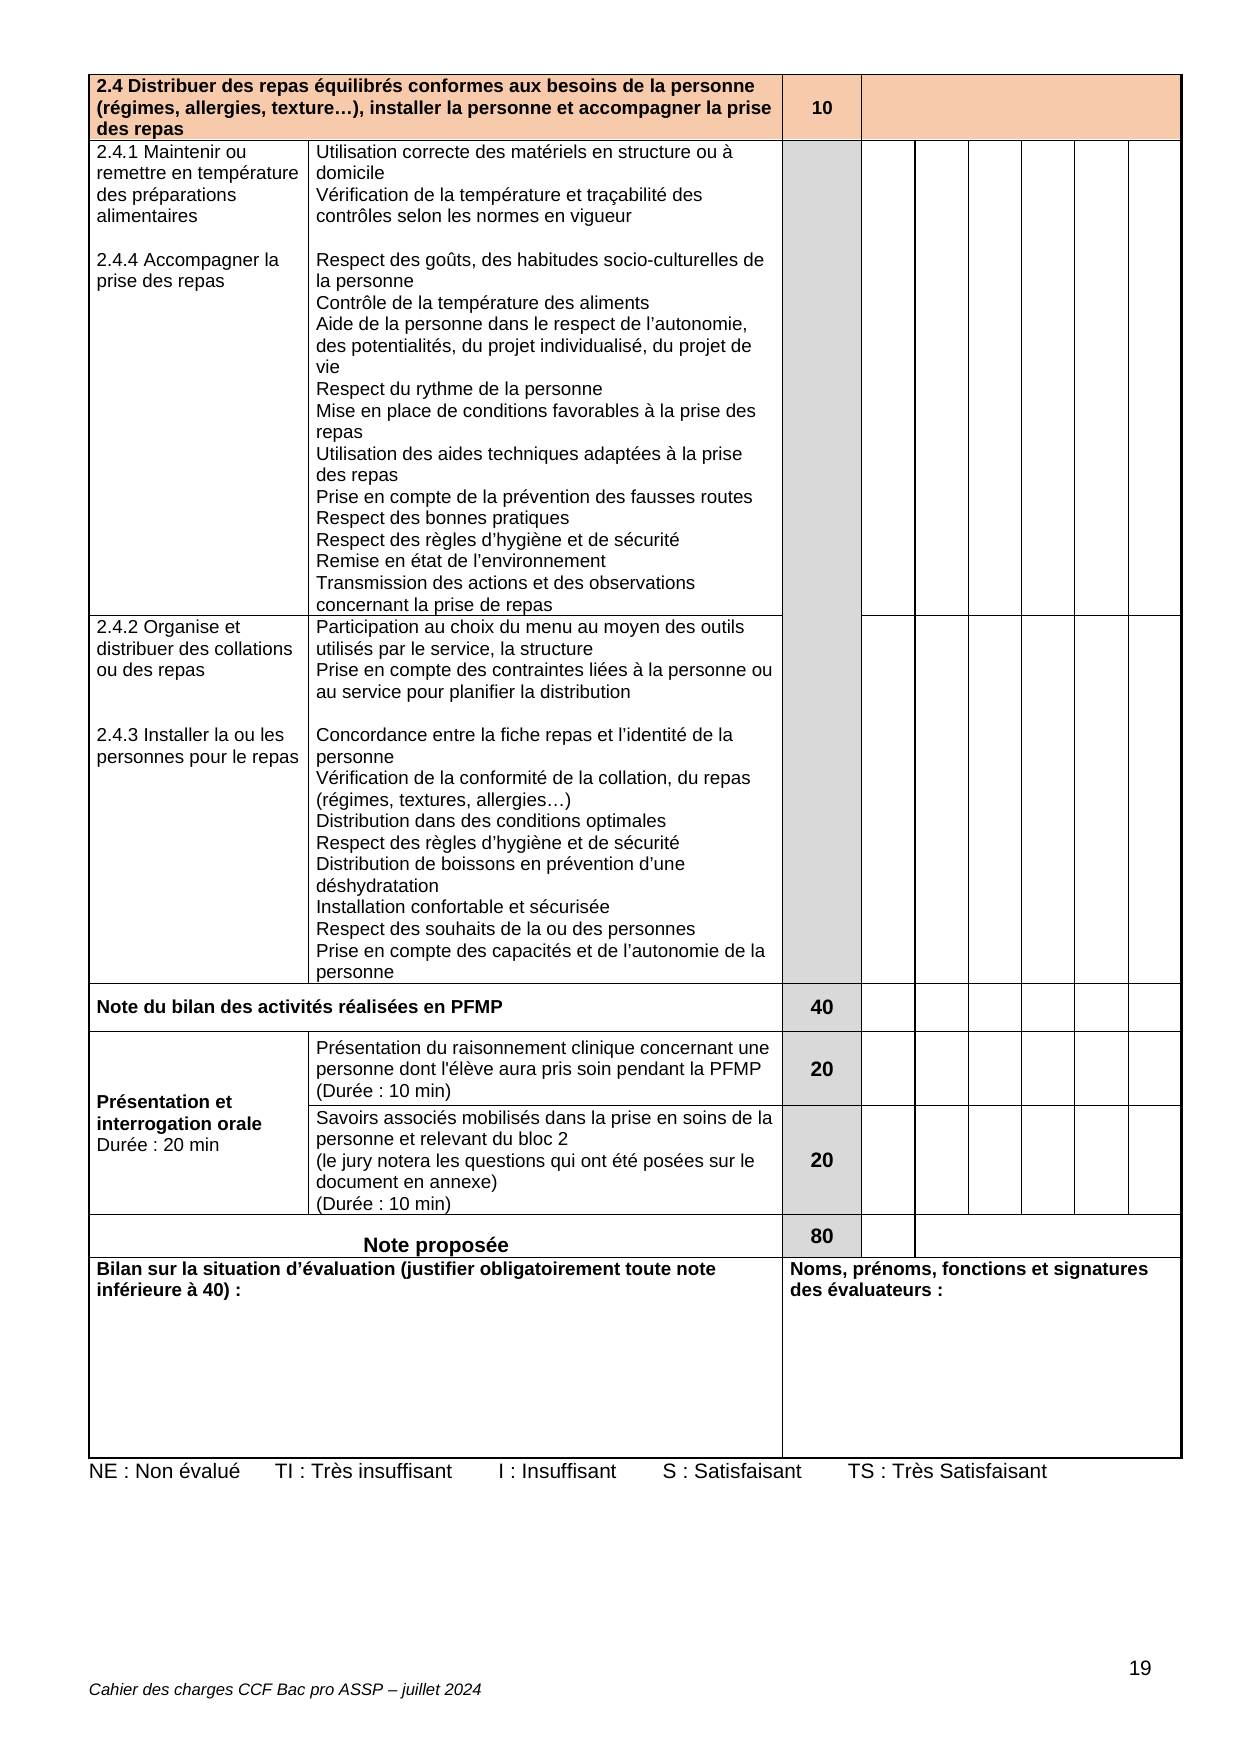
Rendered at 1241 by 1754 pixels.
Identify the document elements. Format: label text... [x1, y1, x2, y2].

table_cell Présentation du raisonnement clinique concernant une personne dont l'élève aura pris soin pendant la PFMP (Durée : 10 min) [309, 1032, 782, 1105]
table_cell [1022, 984, 1074, 1031]
table_cell [862, 1106, 914, 1214]
table_cell [1129, 1032, 1180, 1105]
table_cell [1075, 984, 1128, 1031]
table_cell [862, 1215, 914, 1257]
table_cell [862, 984, 914, 1031]
table_cell [969, 616, 1021, 983]
table_cell Savoirs associés mobilisés dans la prise en soins de la personne et relevant du bloc 2 (le jury notera les questions qui ont été posées sur le document en annexe) (Durée : 10 min) [309, 1106, 782, 1214]
table_cell 20 [783, 1032, 861, 1105]
table_cell Bilan sur la situation d’évaluation (justifier obligatoirement toute note inférieure à 40) : [90, 1258, 782, 1457]
table_cell [916, 1032, 968, 1105]
table_cell [916, 616, 968, 983]
table_cell Noms, prénoms, fonctions et signatures des évaluateurs : [783, 1258, 1180, 1457]
table_cell Utilisation correcte des matériels en structure ou à domicile Vérification de la température et traçabilité des contrôles selon les normes en vigueur Respect des goûts, des habitudes socio-culturelles de la personne Contrôle de la température des aliments Aide de la personne dans le respect de l’autonomie, des potentialités, du projet individualisé, du projet de vie Respect du rythme de la personne Mise en place de conditions favorables à la prise des repas Utilisation des aides techniques adaptées à la prise des repas Prise en compte de la prévention des fausses routes Respect des bonnes pratiques Respect des règles d’hygiène et de sécurité Remise en état de l’environnement Transmission des actions et des observations concernant la prise de repas [309, 141, 782, 615]
table_cell [862, 616, 914, 983]
table_cell [969, 984, 1021, 1031]
table_cell Présentation et interrogation orale Durée : 20 min [90, 1032, 308, 1214]
table_cell [1075, 1106, 1128, 1214]
table_cell 40 [783, 984, 861, 1031]
table_cell 20 [783, 1106, 861, 1214]
table_cell [1129, 1106, 1180, 1214]
table_cell [969, 1032, 1021, 1105]
table_cell [862, 141, 914, 615]
table_cell [1022, 1032, 1074, 1105]
table_cell [1129, 984, 1180, 1031]
table_cell [916, 1106, 968, 1214]
table_cell [969, 1106, 1021, 1214]
table_cell Participation au choix du menu au moyen des outils utilisés par le service, la structure Prise en compte des contraintes liées à la personne ou au service pour planifier la distribution Concordance entre la fiche repas et l’identité de la personne Vérification de la conformité de la collation, du repas (régimes, textures, allergies…) Distribution dans des conditions optimales Respect des règles d’hygiène et de sécurité Distribution de boissons en prévention d’une déshydratation Installation confortable et sécurisée Respect des souhaits de la ou des personnes Prise en compte des capacités et de l’autonomie de la personne [309, 616, 782, 983]
table_cell 80 [783, 1215, 861, 1257]
table_cell [862, 75, 1180, 139]
table_cell [969, 141, 1021, 615]
table_cell 2.4 Distribuer des repas équilibrés conformes aux besoins de la personne (régimes, allergies, texture…), installer la personne et accompagner la prise des repas [90, 75, 782, 139]
table_cell Note proposée [90, 1215, 782, 1257]
table_cell [1075, 616, 1128, 983]
table_cell [1129, 141, 1180, 615]
table_cell [862, 1032, 914, 1105]
table_cell [916, 141, 968, 615]
table_cell 2.4.1 Maintenir ou remettre en température des préparations alimentaires 2.4.4 Accompagner la prise des repas [90, 141, 308, 615]
table_cell [1022, 141, 1074, 615]
table_cell [1022, 616, 1074, 983]
table_cell 10 [783, 75, 861, 139]
table_cell [1129, 616, 1180, 983]
table_cell [783, 141, 861, 983]
table_cell [1022, 1106, 1074, 1214]
table_cell 2.4.2 Organise et distribuer des collations ou des repas 2.4.3 Installer la ou les personnes pour le repas [90, 616, 308, 983]
table_cell [1075, 1032, 1128, 1105]
table_cell Note du bilan des activités réalisées en PFMP [90, 984, 782, 1031]
table_cell [1075, 141, 1128, 615]
text NE : Non évalué TI : Très insuffisant I : Insuffisant S : Satisfaisant TS : Très Satisfaisant [89, 1459, 1152, 1483]
table_cell [916, 1215, 1180, 1257]
table_cell [916, 984, 968, 1031]
